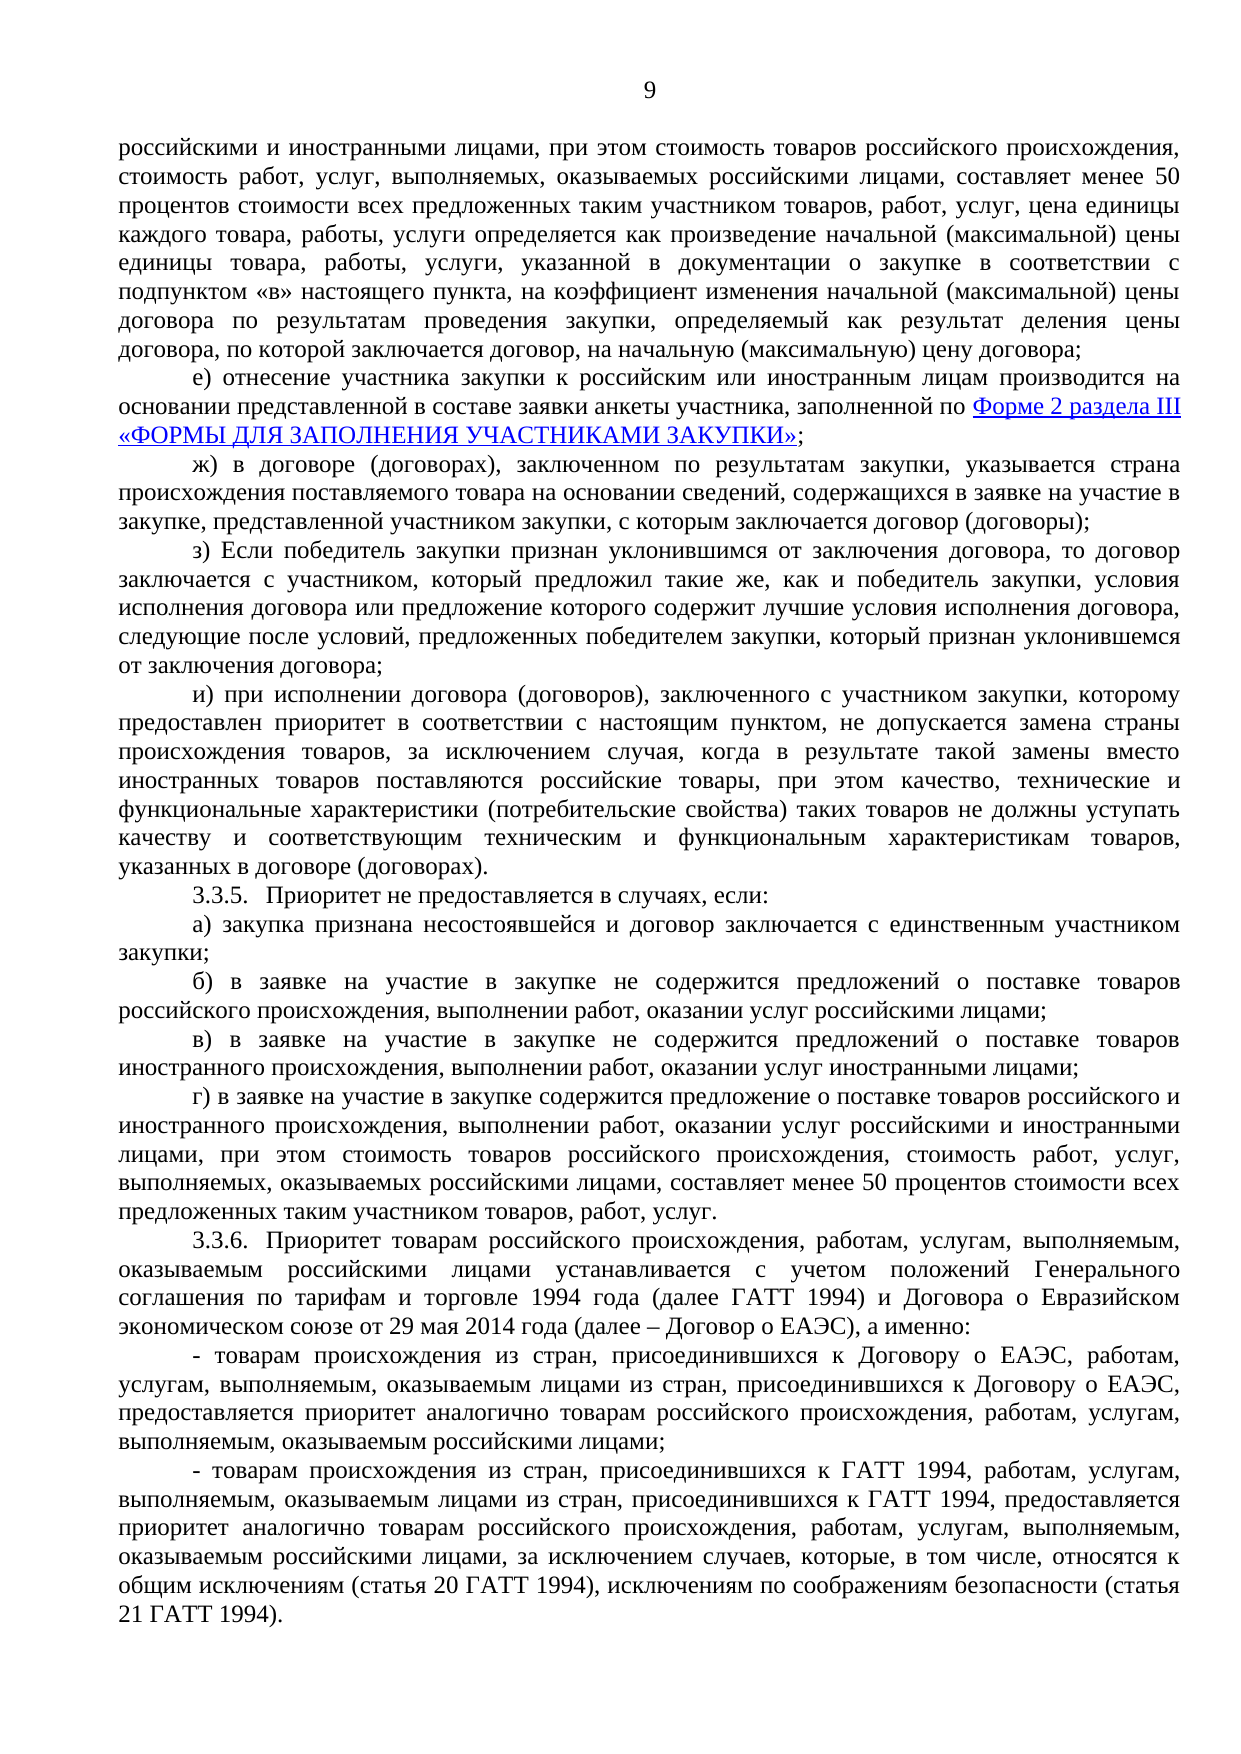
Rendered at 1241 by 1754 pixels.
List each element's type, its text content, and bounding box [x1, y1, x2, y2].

text - товарам происхождения из стран, присоединившихся к ГАТТ 1994, работам, услугам, выполняемым, оказываемым лицами из стран, присоединившихся к ГАТТ 1994, предоставляется приоритет аналогично товарам российского происхождения, работам, услугам, выполняемым, оказываемым российскими лицами, за исключением случаев, которые, в том числе, относятся к общим исключениям (статья 20 ГАТТ 1994), исключениям по соображениям безопасности (статья 21 ГАТТ 1994). [118, 1455, 1181, 1627]
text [118, 132, 1181, 362]
text б) в заявке на участие в закупке не содержится предложений о поставке товаров российского происхождения, выполнении работ, оказании услуг российскими лицами; [118, 966, 1181, 1024]
list Приоритет товарам российского происхождения, работам, услугам, выполняемым, оказываемым российскими лицами устанавливается с учетом положений Генерального соглашения по тарифам и торговле 1994 года (далее ГАТТ 1994) и Договора о Евразийском экономическом союзе от 29 мая 2014 года (далее – Договор о ЕАЭС), а именно: [118, 1225, 1181, 1340]
text и) при исполнении договора (договоров), заключенного с участником закупки, которому предоставлен приоритет в соответствии с настоящим пунктом, не допускается замена страны происхождения товаров, за исключением случая, когда в результате такой замены вместо иностранных товаров поставляются российские товары, при этом качество, технические и функциональные характеристики (потребительские свойства) таких товаров не должны уступать качеству и соответствующим техническим и функциональным характеристикам товаров, указанных в договоре (договорах). [118, 679, 1181, 880]
text а) закупка признана несостоявшейся и договор заключается с единственным участником закупки; [118, 909, 1181, 966]
text з) Если победитель закупки признан уклонившимся от заключения договора, то договор заключается с участником, который предложил такие же, как и победитель закупки, условия исполнения договора или предложение которого содержит лучшие условия исполнения договора, следующие после условий, предложенных победителем закупки, который признан уклонившемся от заключения договора; [118, 535, 1181, 679]
text г) в заявке на участие в закупке содержится предложение о поставке товаров российского и иностранного происхождения, выполнении работ, оказании услуг российскими и иностранными лицами, при этом стоимость товаров российского происхождения, стоимость работ, услуг, выполняемых, оказываемых российскими лицами, составляет менее 50 процентов стоимости всех предложенных таким участником товаров, работ, услуг. [118, 1081, 1181, 1225]
text е) отнесение участника закупки к российским или иностранным лицам производится на основании представленной в составе заявки анкеты участника, заполненной по Форме 2 раздела III «ФОРМЫ ДЛЯ ЗАПОЛНЕНИЯ УЧАСТНИКАМИ ЗАКУПКИ»; [118, 362, 1181, 449]
text - товарам происхождения из стран, присоединившихся к Договору о ЕАЭС, работам, услугам, выполняемым, оказываемым лицами из стран, присоединившихся к Договору о ЕАЭС, предоставляется приоритет аналогично товарам российского происхождения, работам, услугам, выполняемым, оказываемым российскими лицами; [118, 1340, 1181, 1455]
list Приоритет не предоставляется в случаях, если: [118, 880, 1181, 909]
text ж) в договоре (договорах), заключенном по результатам закупки, указывается страна происхождения поставляемого товара на основании сведений, содержащихся в заявке на участие в закупке, представленной участником закупки, с которым заключается договор (договоры); [118, 449, 1181, 535]
text в) в заявке на участие в закупке не содержится предложений о поставке товаров иностранного происхождения, выполнении работ, оказании услуг иностранными лицами; [118, 1024, 1181, 1081]
